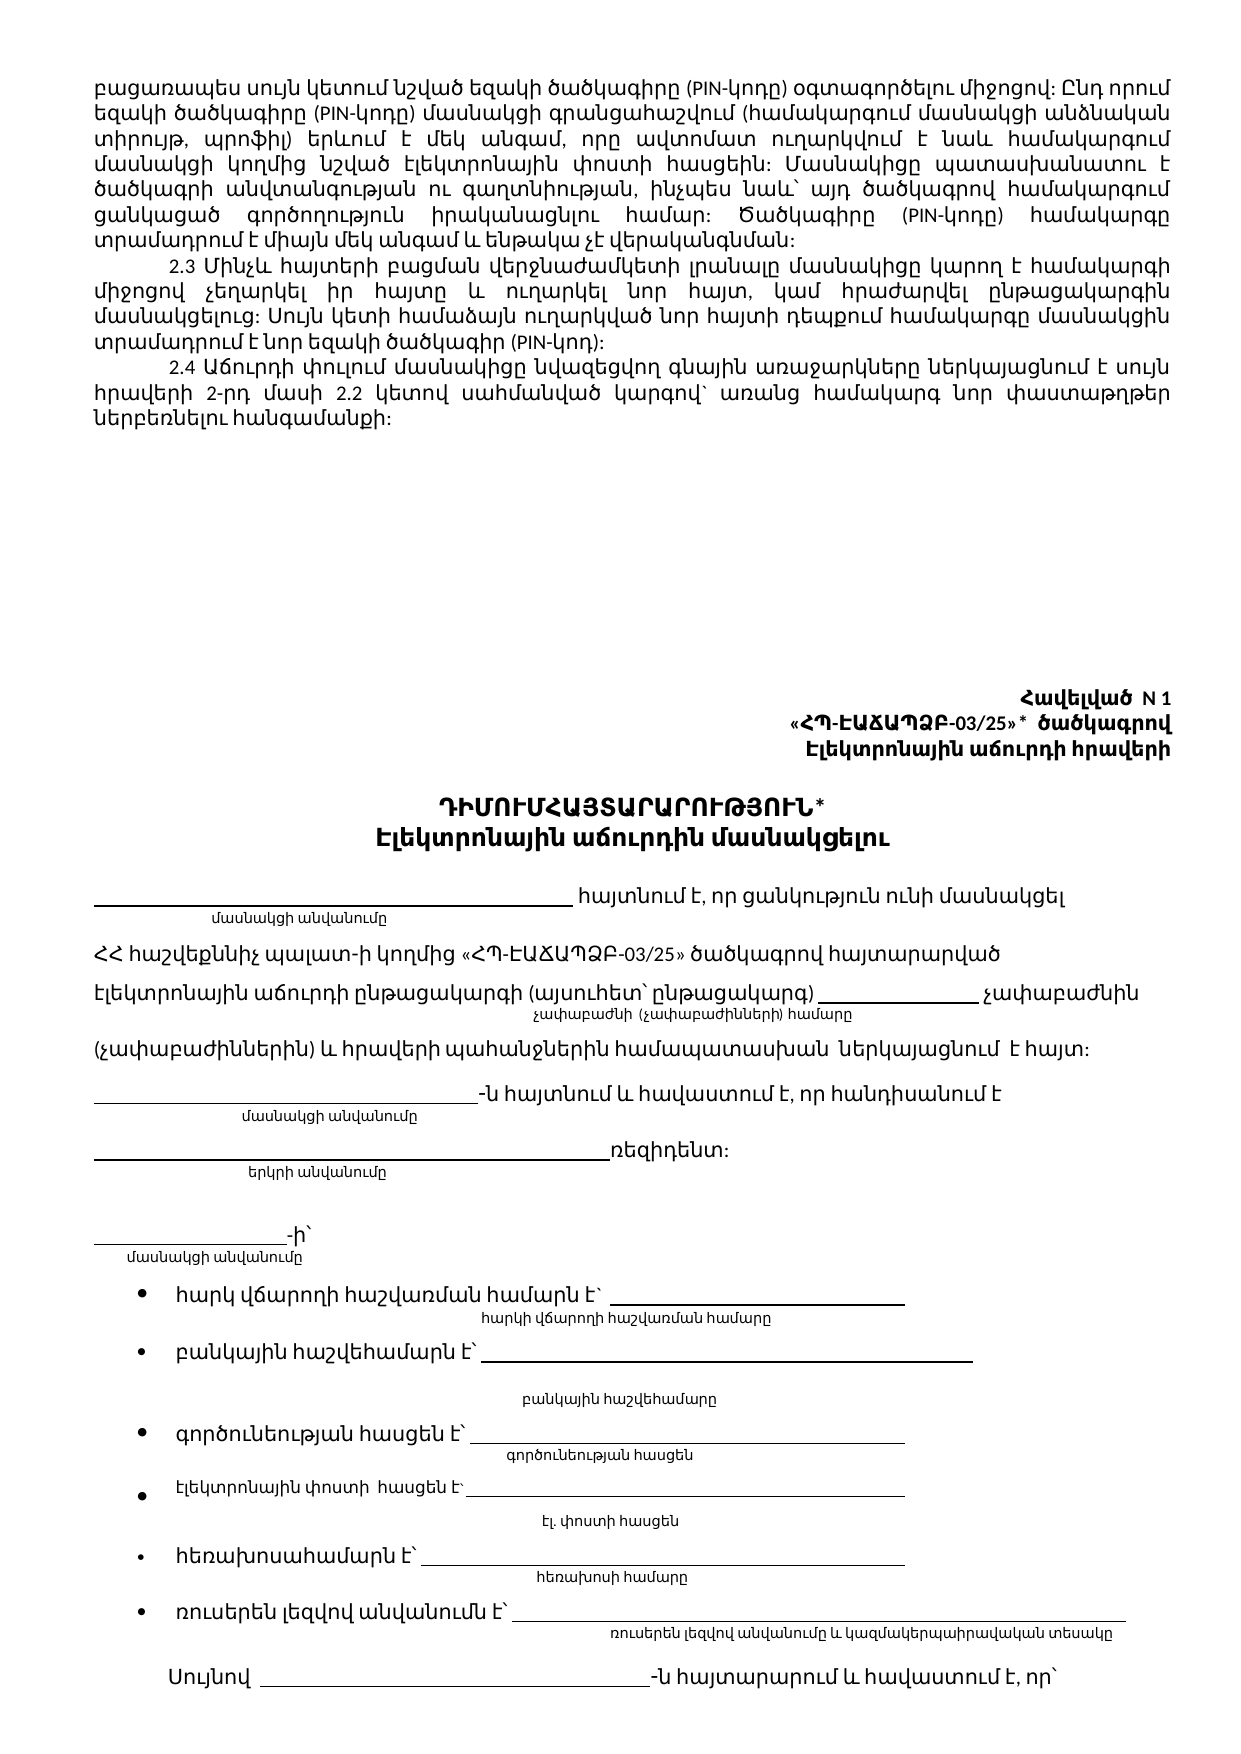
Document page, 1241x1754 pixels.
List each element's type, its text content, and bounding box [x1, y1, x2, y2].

text մասնակցի անվանումը [94, 1248, 1171, 1278]
text երկրի անվանումը [94, 1163, 1171, 1194]
text ՀՀ հաշվեքննիչ պալատ-ի կողմից «ՀՊ-ԷԱՃԱՊՁԲ-03/25» ծածկագրով հայտարարված [94, 939, 1171, 967]
list էլեկտրոնային փոստի հասցեն է՝ [138, 1477, 1171, 1512]
text -ի՝ [94, 1222, 1171, 1248]
text 2.4 Աճուրդի փուլում մասնակիցը նվազեցվող գնային առաջարկները ներկայացնում է սույն հրավերի 2-րդ մասի 2.2 կետով սահմանված կարգով` առանց համակարգ նոր փաստաթղթեր ներբեռնելու հանգամանքի: [94, 354, 1171, 431]
text 2.3 Մինչև հայտերի բացման վերջնաժամկետի լրանալը մասնակիցը կարող է համակարգի միջոցով չեղարկել իր հայտը և ուղարկել նոր հայտ, կամ հրաժարվել ընթացակարգին մասնակցելուց: Սույն կետի համաձայն ուղարկված նոր հայտի դեպքում համակարգը մասնակցին տրամադրում է նոր եզակի ծածկագիր (PIN-կոդ): [94, 253, 1171, 354]
text էլեկտրոնային աճուրդի ընթացակարգի (այսուհետ՝ ընթացակարգ) չափաբաժնին [94, 980, 1171, 1005]
text հեռախոսի համարը [462, 1568, 1171, 1599]
subtitle Էլեկտրոնային աճուրդին մասնակցելու [94, 822, 1171, 853]
list հարկ վճարողի հաշվառման համարն է` [138, 1278, 1171, 1309]
text հայտնում է, որ ցանկություն ունի մասնակցել [94, 883, 1171, 909]
text չափաբաժնի (չափաբաժինների) համարը [94, 1005, 1171, 1036]
text ԴԻՄՈՒՄՀԱՅՏԱՐԱՐՈՒԹՅՈՒՆ* [94, 792, 1171, 822]
text էլ. փոստի հասցեն [94, 1512, 1171, 1543]
text (չափաբաժիններին) և հրավերի պահանջներին համապատասխան ներկայացնում է հայտ: [94, 1036, 1171, 1061]
text Էլեկտրոնային աճուրդի հրավերի [94, 736, 1171, 761]
list ռուսերեն լեզվով անվանումն է՝ [138, 1599, 1171, 1624]
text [94, 75, 1171, 253]
text հարկի վճարողի հաշվառման համարը [94, 1309, 1171, 1339]
text ռուսերեն լեզվով անվանումը և կազմակերպաիրավական տեսակը [536, 1624, 1171, 1655]
list հեռախոսահամարն է՝ [138, 1543, 1171, 1568]
text բանկային հաշվեհամարը [94, 1390, 1171, 1421]
text Հավելված N 1 [94, 685, 1171, 710]
text Սույնով -ն հայտարարում և հավաստում է, որ՝ [94, 1660, 1171, 1691]
text գործունեության հասցեն [94, 1446, 1171, 1477]
text -ն հայտնում և հավաստում է, որ հանդիսանում է [94, 1077, 1171, 1107]
text ռեզիդենտ: [94, 1138, 1171, 1163]
list գործունեության հասցեն է՝ [138, 1421, 1171, 1446]
text «ՀՊ-ԷԱՃԱՊՁԲ-03/25»* ծածկագրով [94, 710, 1171, 736]
list բանկային հաշվեհամարն է՝ [138, 1339, 1171, 1390]
text մասնակցի անվանումը [94, 1107, 1171, 1138]
text մասնակցի անվանումը [94, 909, 1171, 939]
